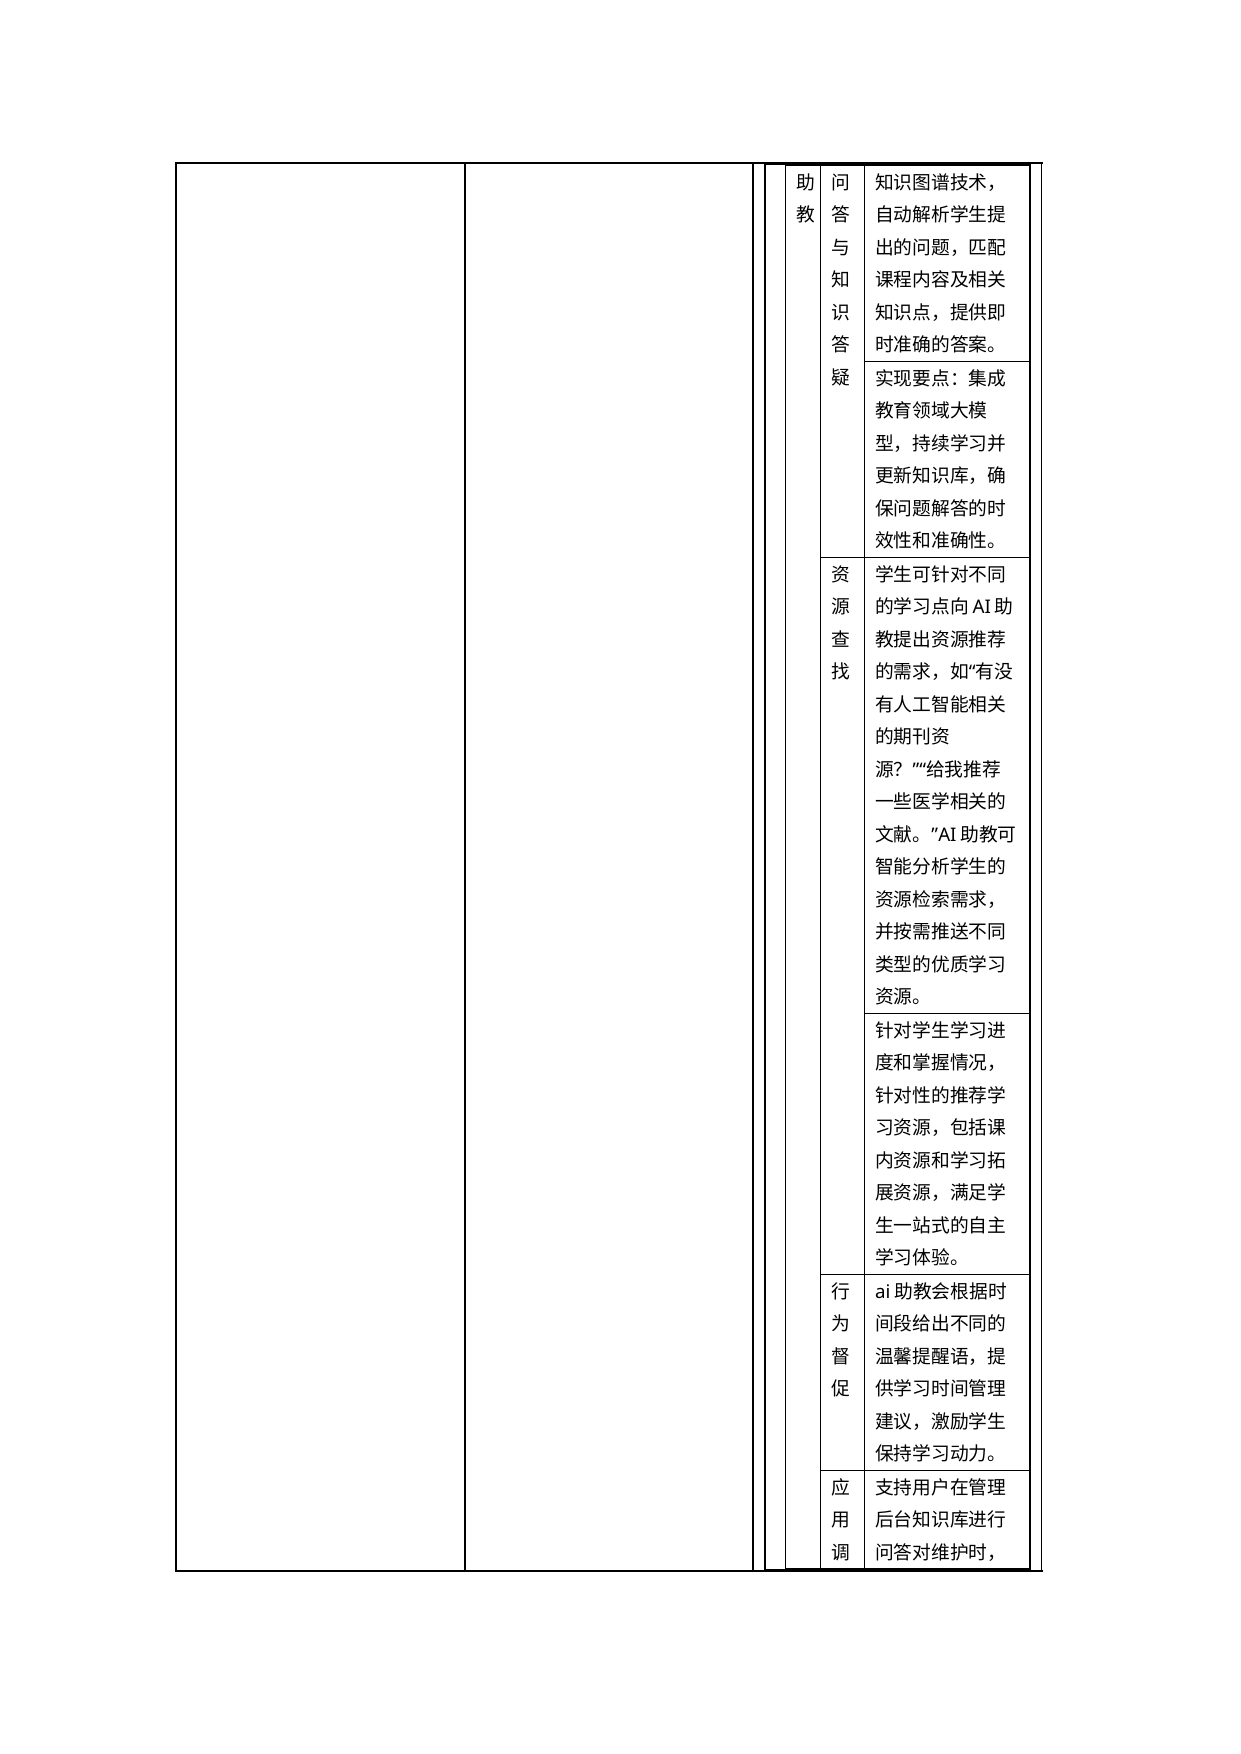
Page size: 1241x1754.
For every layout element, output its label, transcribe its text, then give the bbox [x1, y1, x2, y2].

table_cell [865, 166, 1029, 361]
table_cell [821, 166, 864, 557]
table_cell 1 [177, 164, 464, 1570]
table_cell [865, 1275, 1029, 1470]
table_cell [786, 166, 820, 1568]
table_cell [766, 165, 785, 1569]
table_cell [821, 558, 864, 1274]
table_cell [821, 1471, 864, 1568]
table_cell [865, 558, 1029, 1013]
table_cell [1031, 164, 1041, 1570]
table_cell [754, 164, 764, 1570]
table_cell [466, 164, 752, 1570]
table_cell [865, 1471, 1029, 1568]
table_cell [865, 362, 1029, 557]
table_cell [821, 1275, 864, 1470]
table_cell [865, 1014, 1029, 1274]
